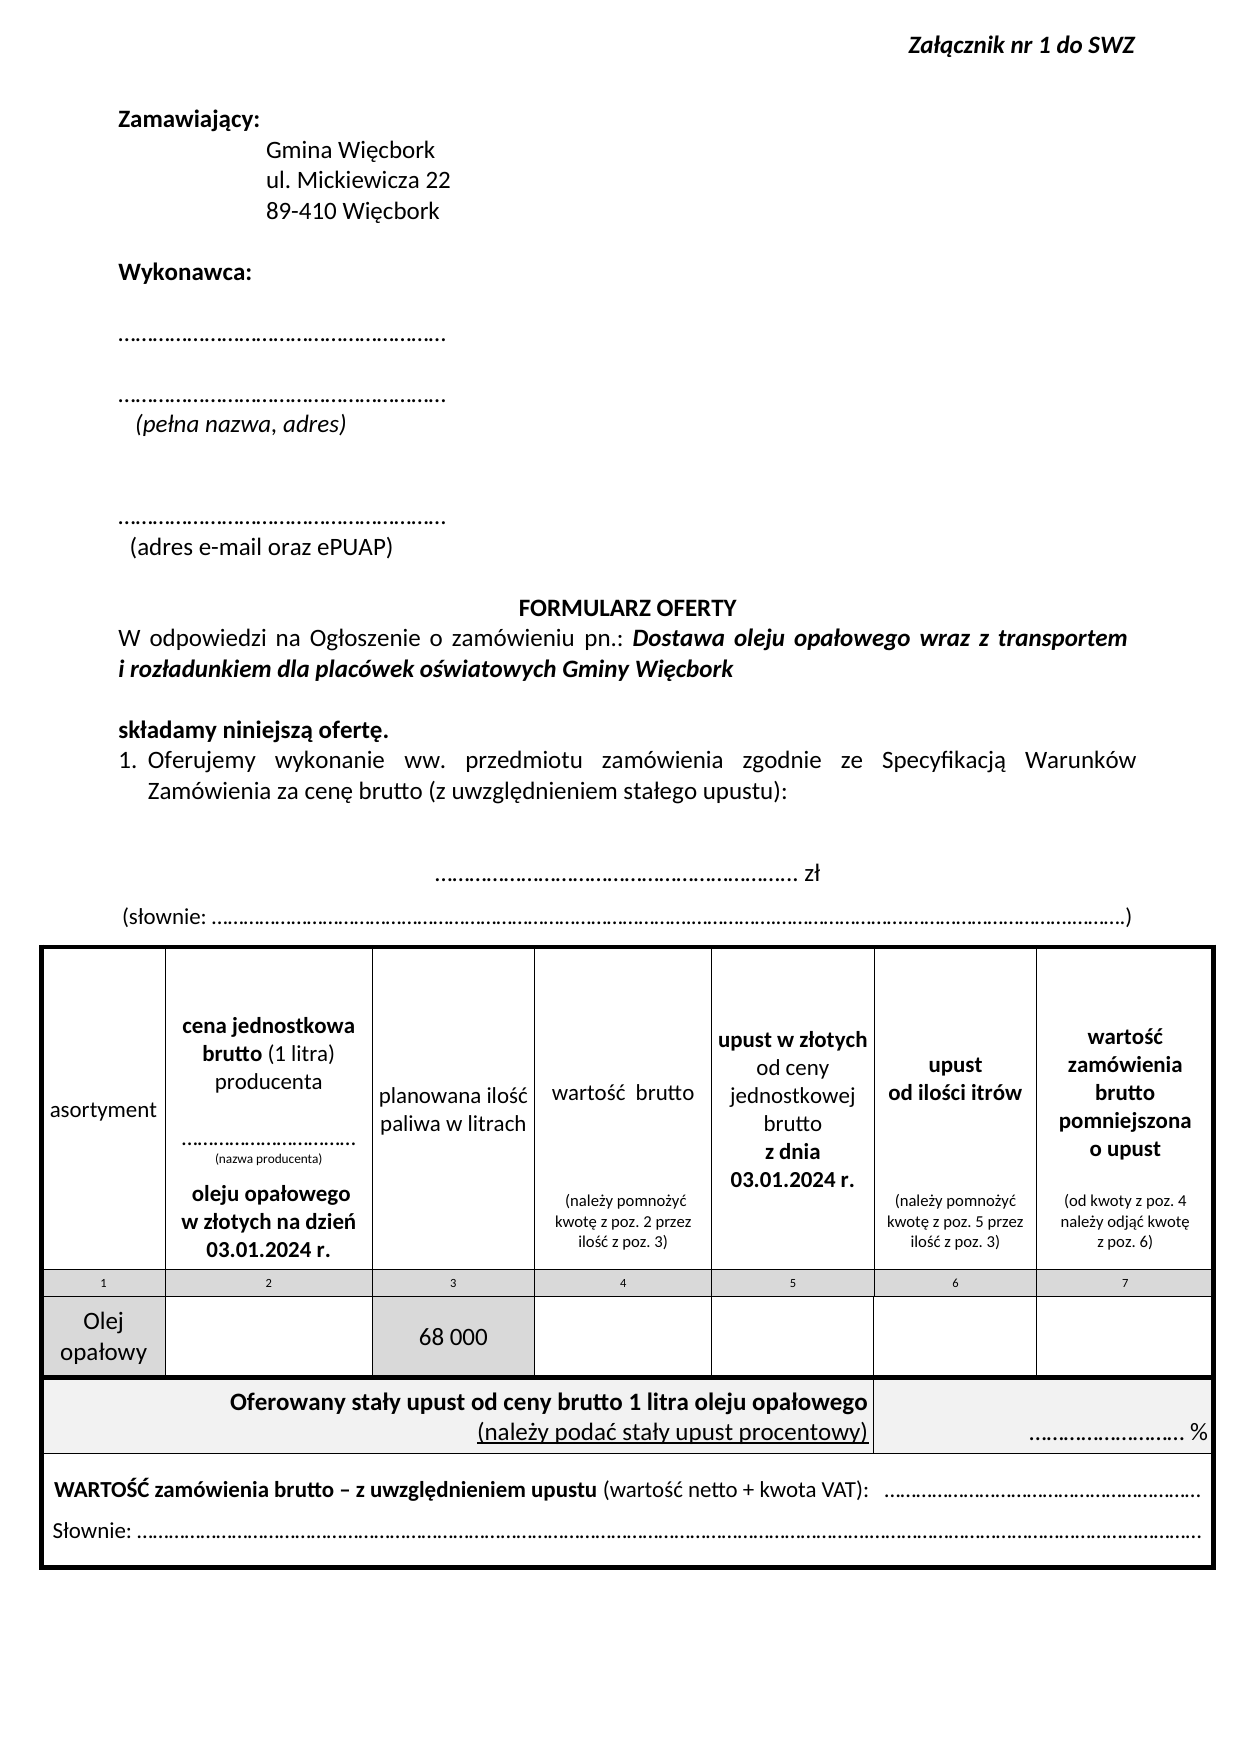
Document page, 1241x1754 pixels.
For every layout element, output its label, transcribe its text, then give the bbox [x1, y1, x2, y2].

table_cell 3 [373, 1270, 534, 1296]
list 89-410 Więcbork [118, 195, 1137, 226]
list Gmina Więcbork [118, 134, 1137, 164]
table_cell [535, 1297, 711, 1375]
table_cell Oferowany stały upust od ceny brutto 1 litra oleju opałowego (należy podać stały upust procentowy) [44, 1380, 873, 1453]
table_cell 4 [535, 1270, 711, 1296]
table_cell [166, 1297, 372, 1375]
text W odpowiedzi na Ogłoszenie o zamówieniu pn.: Dostawa oleju opałowego wraz z transportem i rozładunkiem dla placówek oświatowych Gminy Więcbork [118, 622, 1137, 683]
list Zamawiający: [118, 103, 1137, 134]
table_cell [874, 1297, 1036, 1375]
table_header wartość zamówienia brutto pomniejszona o upust (od kwoty z poz. 4 należy odjąć kwotę z poz. 6) [1037, 949, 1211, 1269]
table_header wartość brutto (należy pomnożyć kwotę z poz. 2 przez ilość z poz. 3) [535, 949, 711, 1269]
table_cell 6 [875, 1270, 1036, 1296]
text (pełna nazwa, adres) [118, 409, 517, 439]
text FORMULARZ OFERTY [118, 592, 1137, 622]
table_header upust w złotych od ceny jednostkowej brutto z dnia 03.01.2024 r. [712, 949, 874, 1269]
text składamy niniejszą ofertę. [118, 714, 1137, 744]
list ul. Mickiewicza 22 [118, 164, 1137, 195]
table_cell 1 [44, 1270, 165, 1296]
table_cell WARTOŚĆ zamówienia brutto – z uwzględnieniem upustu (wartość netto + kwota VAT): …………………………………………………… Słownie: ………………………………………………………………………………………………………………………….……………………………………………………… [44, 1454, 1211, 1565]
table_cell Olej opałowy [44, 1297, 165, 1375]
table_header planowana ilość paliwa w litrach [373, 949, 534, 1269]
text ………………………………………………… [118, 378, 517, 409]
text (adres e-mail oraz ePUAP) [118, 531, 1137, 561]
table_cell 2 [166, 1270, 372, 1296]
text Wykonawca: [118, 256, 1137, 287]
text (słownie: ……………………………………………………………………………….…………….…………………….………………………….……….) [118, 902, 1137, 931]
list Oferujemy wykonanie ww. przedmiotu zamówienia zgodnie ze Specyfikacją Warunków Zamówienia za cenę brutto (z uwzględnieniem stałego upustu): [118, 744, 1137, 805]
table_cell ……………………… % [874, 1380, 1211, 1453]
table_header asortyment [44, 949, 165, 1269]
text ………………………………………………… [118, 317, 517, 348]
table_cell [1037, 1297, 1211, 1375]
text ………………………………………………… [118, 500, 517, 531]
table_cell 7 [1037, 1270, 1211, 1296]
table_cell [712, 1297, 873, 1375]
table_header cena jednostkowa brutto (1 litra) producenta …………………………… (nazwa producenta) oleju opałowego w złotych na dzień 03.01.2024 r. [166, 949, 372, 1269]
table_cell 5 [712, 1270, 874, 1296]
table_header upust od ilości itrów (należy pomnożyć kwotę z poz. 5 przez ilość z poz. 3) [875, 949, 1036, 1269]
table_cell 68 000 [373, 1297, 534, 1375]
text ……………………………………………………... zł [118, 857, 1137, 887]
